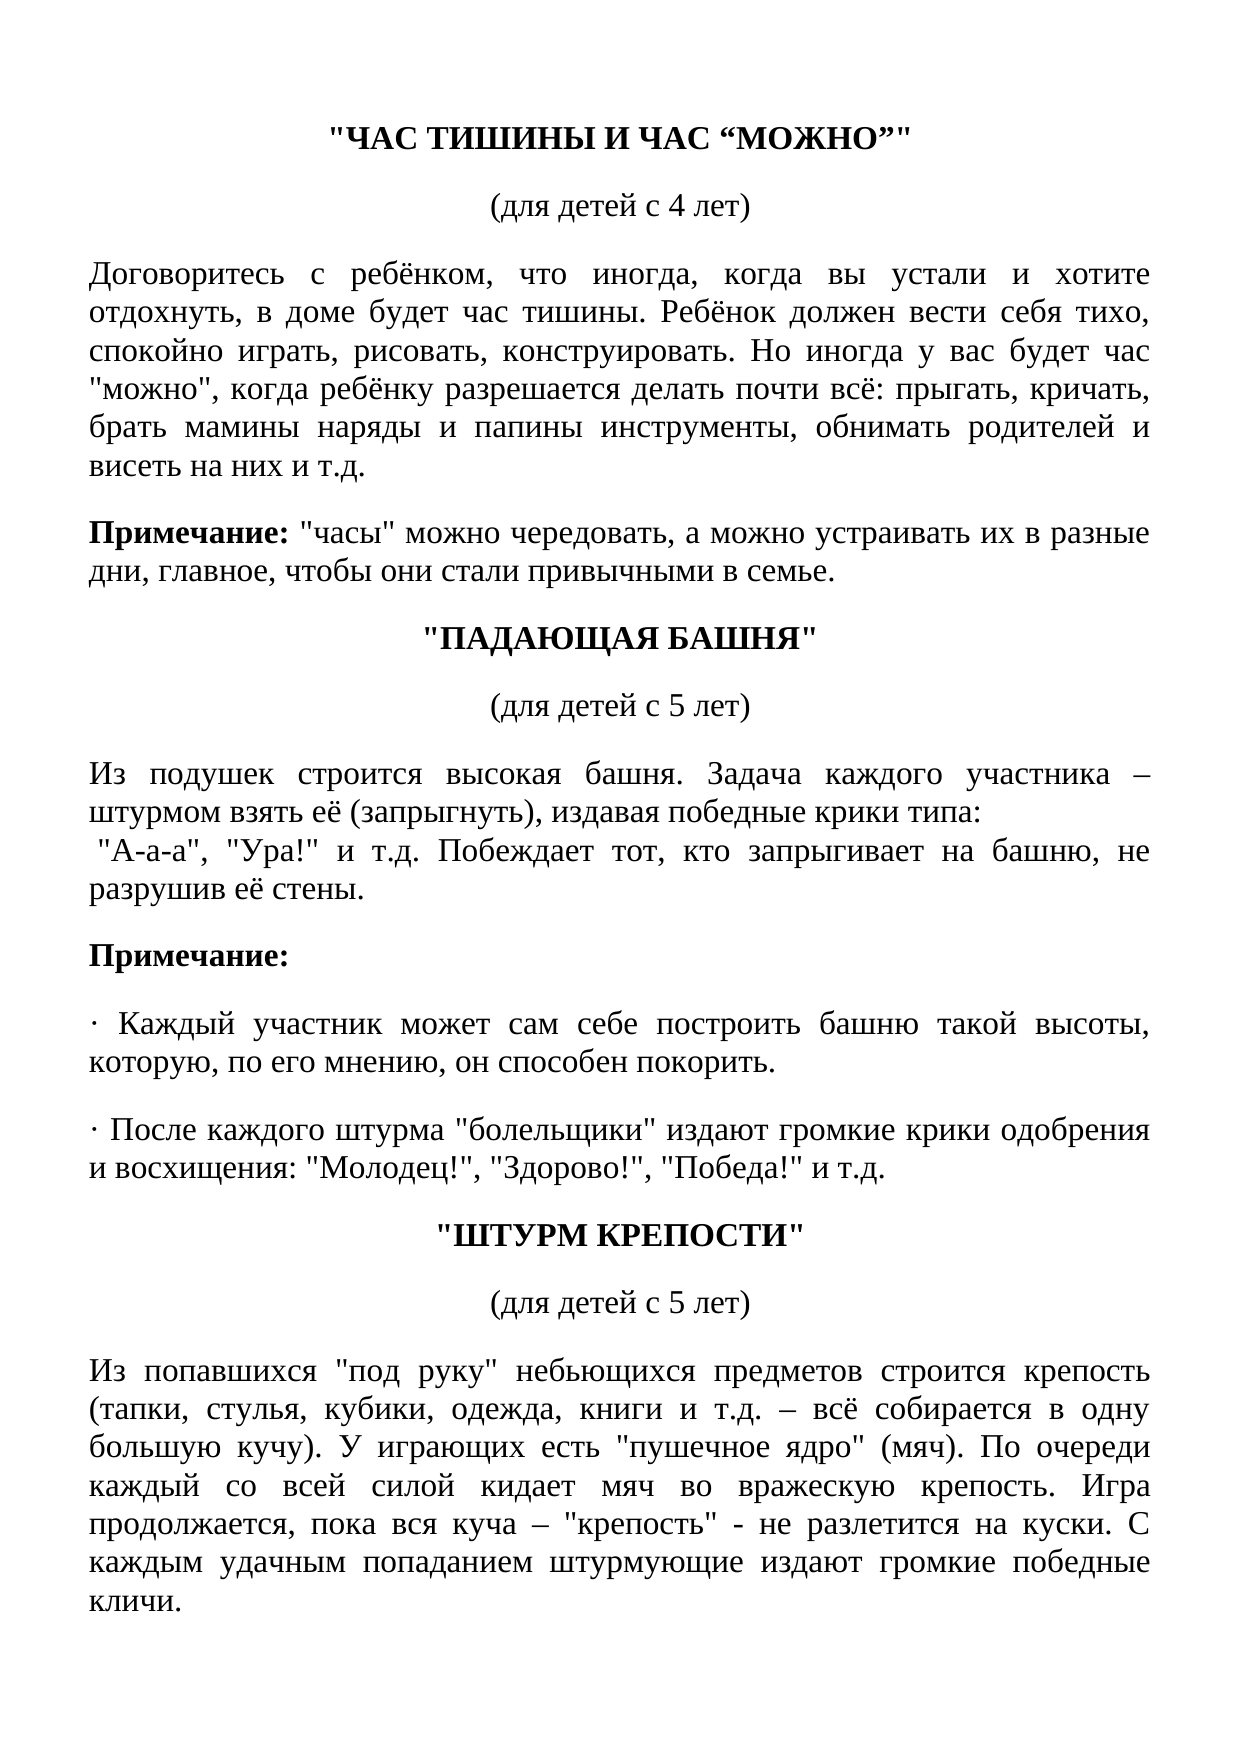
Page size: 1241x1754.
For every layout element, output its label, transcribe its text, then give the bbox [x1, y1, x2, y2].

text · После каждого штурма "болельщики" издают громкие крики одобрения и восхищения: "Молодец!", "Здорово!", "Победа!" и т.д. [89, 1109, 1152, 1186]
text "ШТУРМ КРЕПОСТИ" [89, 1215, 1152, 1253]
text Примечание: [89, 936, 1152, 974]
text Из подушек строится высокая башня. Задача каждого участника – штурмом взять её (запрыгнуть), издавая победные крики типа: [89, 753, 1152, 830]
text Примечание: "часы" можно чередовать, а можно устраивать их в разные дни, главное, чтобы они стали привычными в семье. [89, 512, 1152, 589]
text (для детей с 5 лет) [89, 686, 1152, 724]
text "ПАДАЮЩАЯ БАШНЯ" [89, 618, 1152, 656]
text "А-а-а", "Ура!" и т.д. Побеждает тот, кто запрыгивает на башню, не разрушив её стены. [89, 830, 1152, 906]
text "ЧАС ТИШИНЫ И ЧАС “МОЖНО”" [89, 118, 1152, 156]
text (для детей с 5 лет) [89, 1282, 1152, 1321]
text (для детей с 4 лет) [89, 186, 1152, 224]
text Из попавшихся "под руку" небьющихся предметов строится крепость (тапки, стулья, кубики, одежда, книги и т.д. – всё собирается в одну большую кучу). У играющих есть "пушечное ядро" (мяч). По очереди каждый со всей силой кидает мяч во вражескую крепость. Игра продолжается, пока вся куча – "крепость" - не разлетится на куски. С каждым удачным попаданием штурмующие издают громкие победные кличи. [89, 1350, 1152, 1618]
text Договоритесь с ребёнком, что иногда, когда вы устали и хотите отдохнуть, в доме будет час тишины. Ребёнок должен вести себя тихо, спокойно играть, рисовать, конструировать. Но иногда у вас будет час "можно", когда ребёнку разрешается делать почти всё: прыгать, кричать, брать мамины наряды и папины инструменты, обнимать родителей и висеть на них и т.д. [89, 253, 1152, 483]
text · Каждый участник может сам себе построить башню такой высоты, которую, по его мнению, он способен покорить. [89, 1003, 1152, 1080]
